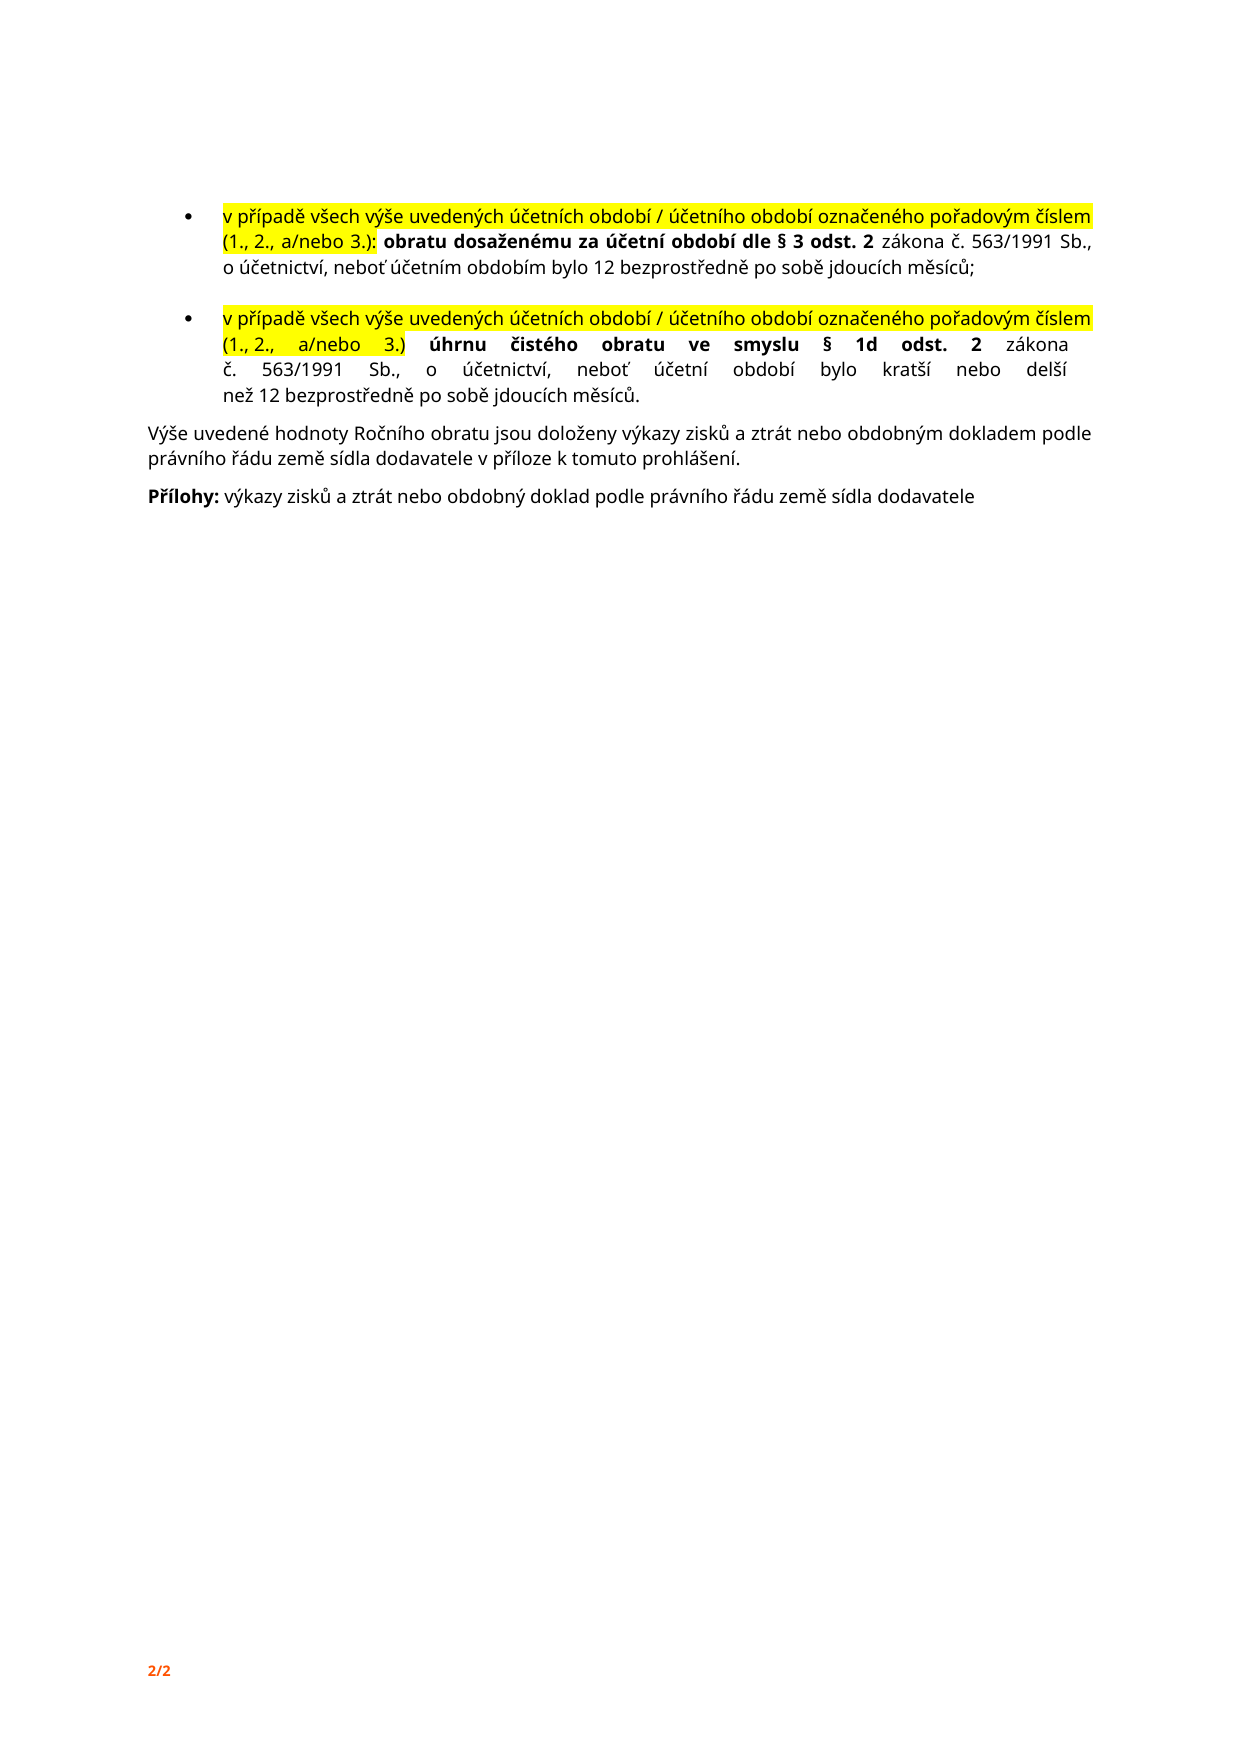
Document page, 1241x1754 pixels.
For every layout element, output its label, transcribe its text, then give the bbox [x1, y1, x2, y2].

text Přílohy: výkazy zisků a ztrát nebo obdobný doklad podle právního řádu země sídla dodavatele [148, 483, 1093, 509]
list v případě všech výše uvedených účetních období / účetního období označeného pořadovým číslem (1., 2., a/nebo 3.): obratu dosaženému za účetní období dle § 3 odst. 2 zákona č. 563/1991 Sb., o účetnictví, neboť účetním obdobím bylo 12 bezprostředně po sobě jdoucích měsíců; [185, 203, 1093, 280]
list v případě všech výše uvedených účetních období / účetního období označeného pořadovým číslem (1., 2., a/nebo 3.) úhrnu čistého obratu ve smyslu § 1d odst. 2 zákona č. 563/1991 Sb., o účetnictví, neboť účetní období bylo kratší nebo delší než 12 bezprostředně po sobě jdoucích měsíců. [185, 305, 1093, 407]
text Výše uvedené hodnoty Ročního obratu jsou doloženy výkazy zisků a ztrát nebo obdobným dokladem podle právního řádu země sídla dodavatele v příloze k tomuto prohlášení. [148, 420, 1093, 471]
